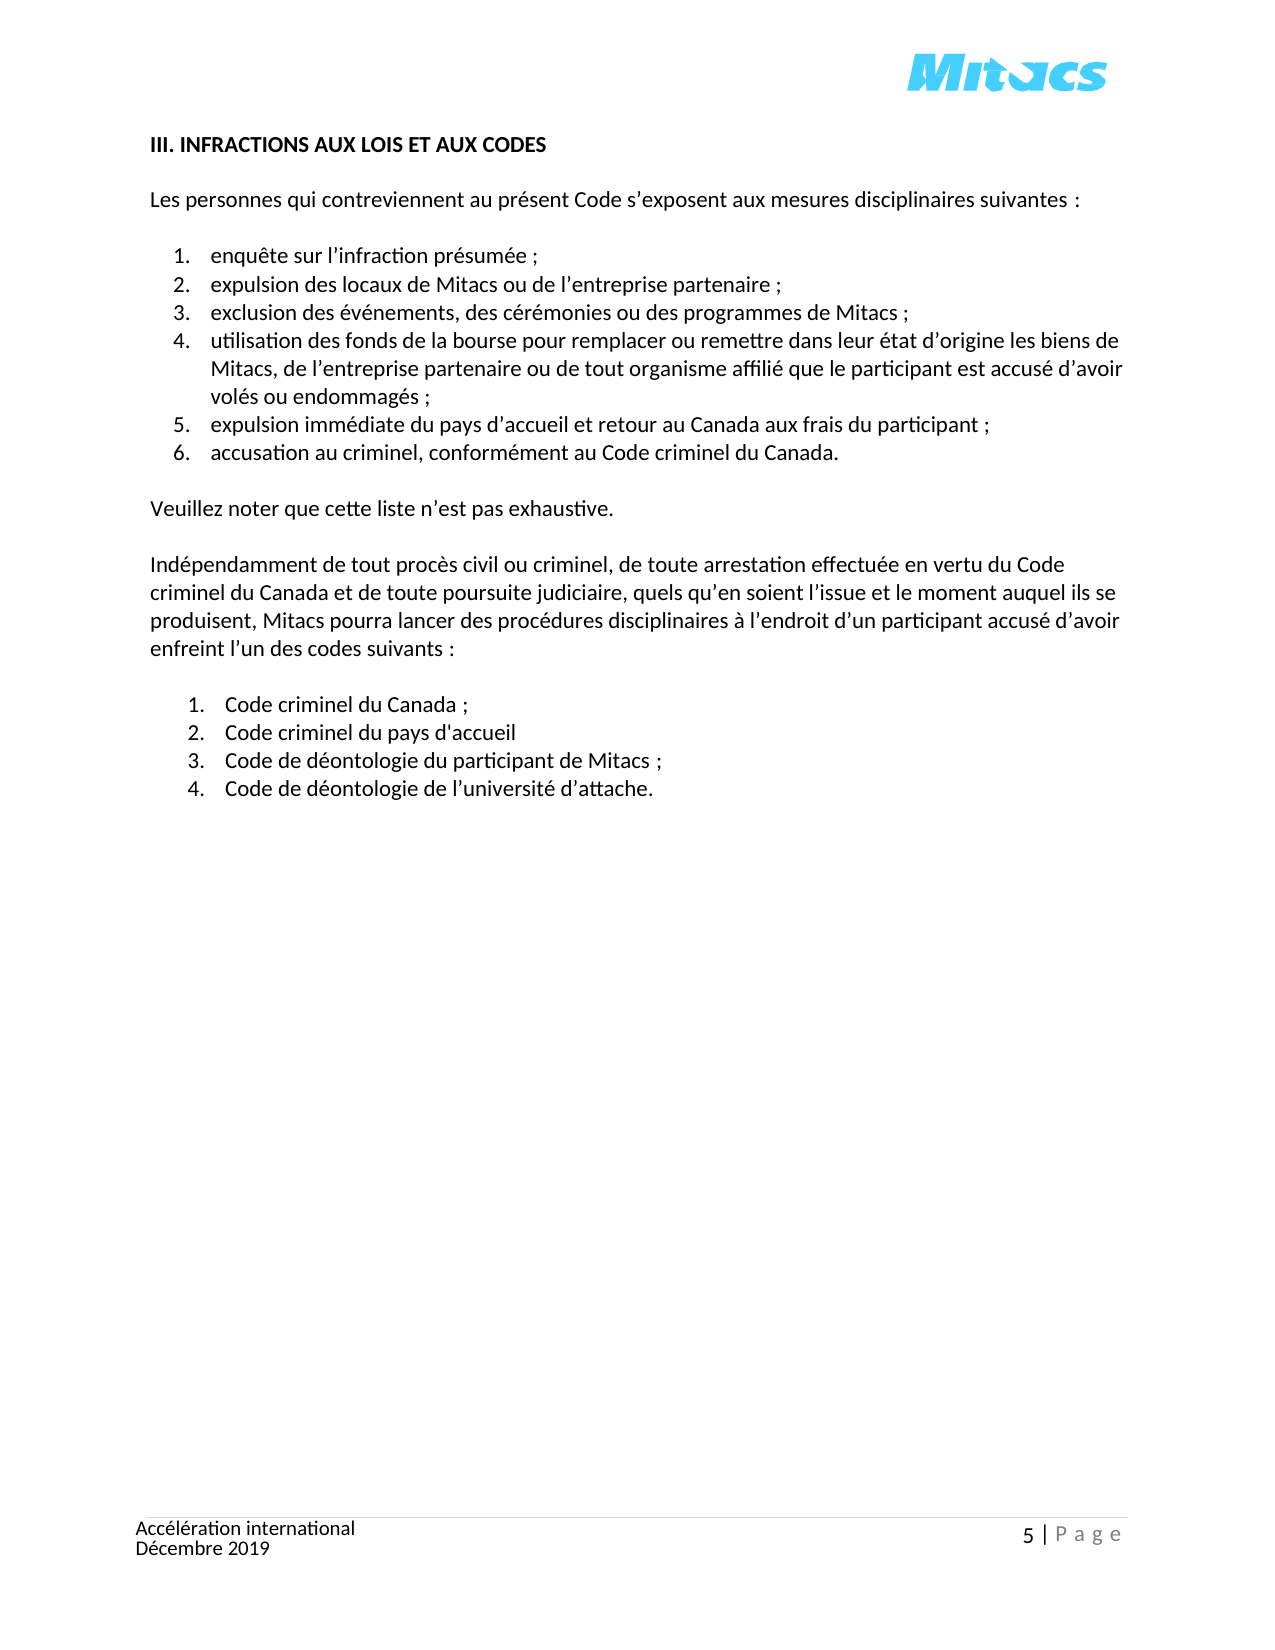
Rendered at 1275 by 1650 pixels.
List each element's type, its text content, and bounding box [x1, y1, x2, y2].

list enquête sur l’infraction présumée ; [173, 242, 1142, 270]
text Veuillez noter que cette liste n’est pas exhaustive. [150, 494, 1142, 522]
text Indépendamment de tout procès civil ou criminel, de toute arrestation effectuée en vertu du Code criminel du Canada et de toute poursuite judiciaire, quels qu’en soient l’issue et le moment auquel ils se produisent, Mitacs pourra lancer des procédures disciplinaires à l’endroit d’un participant accusé d’avoir enfreint l’un des codes suivants : [150, 550, 1142, 662]
list expulsion des locaux de Mitacs ou de l’entreprise partenaire ; [173, 270, 1142, 298]
list exclusion des événements, des cérémonies ou des programmes de Mitacs ; [173, 298, 1142, 326]
list Code de déontologie de l’université d’attache. [187, 774, 1142, 802]
list accusation au criminel, conformément au Code criminel du Canada. [173, 438, 1142, 466]
text III. INFRACTIONS AUX LOIS ET AUX CODES [150, 130, 1142, 158]
list Code criminel du pays d'accueil [187, 718, 1142, 746]
list Code de déontologie du participant de Mitacs ; [187, 746, 1142, 774]
list expulsion immédiate du pays d’accueil et retour au Canada aux frais du participant ; [173, 410, 1142, 438]
list Code criminel du Canada ; [187, 690, 1142, 718]
text Les personnes qui contreviennent au présent Code s’exposent aux mesures disciplinaires suivantes : [150, 186, 1142, 214]
list utilisation des fonds de la bourse pour remplacer ou remettre dans leur état d’origine les biens de Mitacs, de l’entreprise partenaire ou de tout organisme affilié que le participant est accusé d’avoir volés ou endommagés ; [173, 326, 1142, 410]
